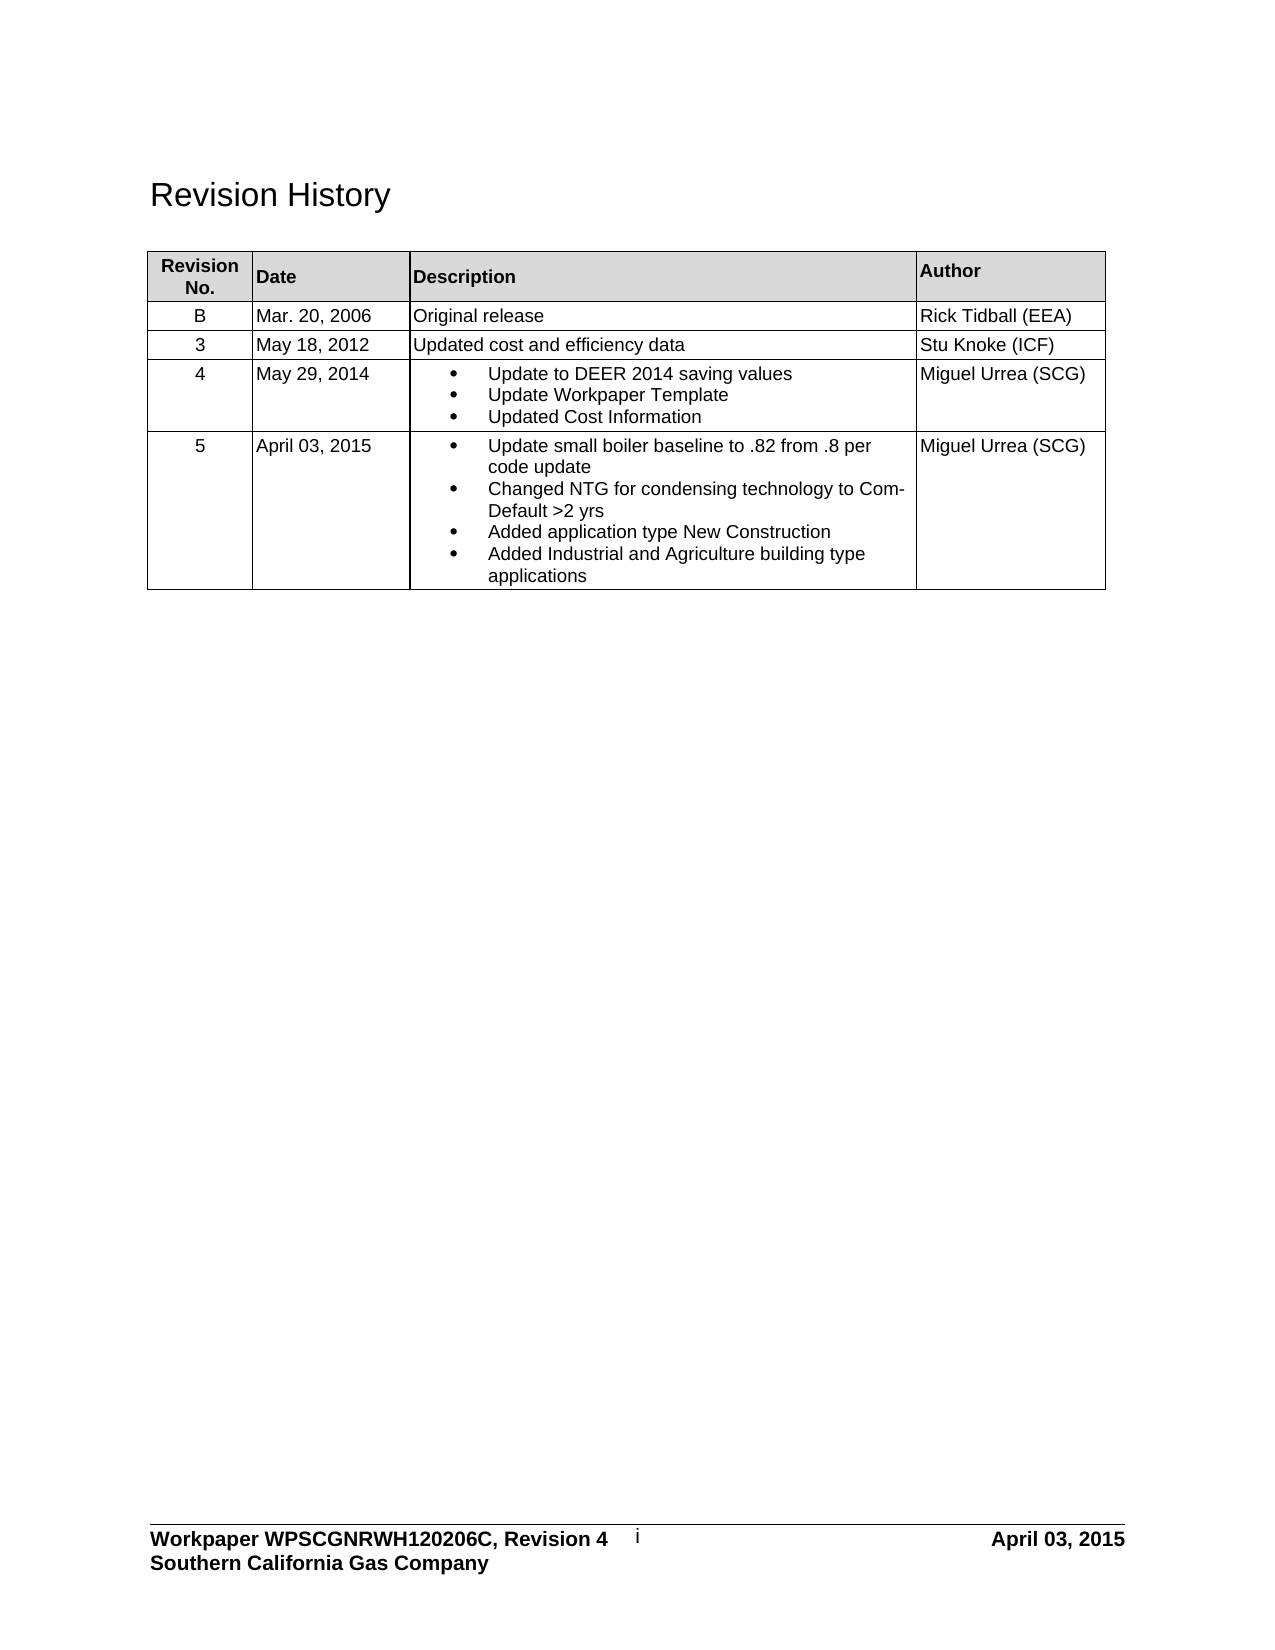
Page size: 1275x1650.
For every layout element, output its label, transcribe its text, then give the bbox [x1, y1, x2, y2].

table_header Author [917, 252, 1105, 301]
table_cell 3 [148, 331, 252, 358]
table_header Revision No. [148, 252, 252, 301]
table_header Description [411, 252, 916, 301]
table_cell May 29, 2014 [253, 360, 409, 431]
text Revision History [150, 175, 1125, 213]
table_cell 4 [148, 360, 252, 431]
table_cell Miguel Urrea (SCG) [917, 432, 1105, 589]
table_cell Update small boiler baseline to .82 from .8 per code update Changed NTG for condensing technology to Com-Default >2 yrs Added application type New Construction Added Industrial and Agriculture building type applications [411, 432, 916, 589]
table_cell Mar. 20, 2006 [253, 302, 409, 330]
table_cell Rick Tidball (EEA) [917, 302, 1105, 330]
table_cell Miguel Urrea (SCG) [917, 360, 1105, 431]
table_cell May 18, 2012 [253, 331, 409, 358]
table_cell Stu Knoke (ICF) [917, 331, 1105, 358]
table_cell Update to DEER 2014 saving values Update Workpaper Template Updated Cost Information [411, 360, 916, 431]
table_header Date [253, 252, 409, 301]
table_cell Original release [411, 302, 916, 330]
table_cell Updated cost and efficiency data [411, 331, 916, 358]
table_cell B [148, 302, 252, 330]
table_cell April 03, 2015 [253, 432, 409, 589]
table_cell 5 [148, 432, 252, 589]
